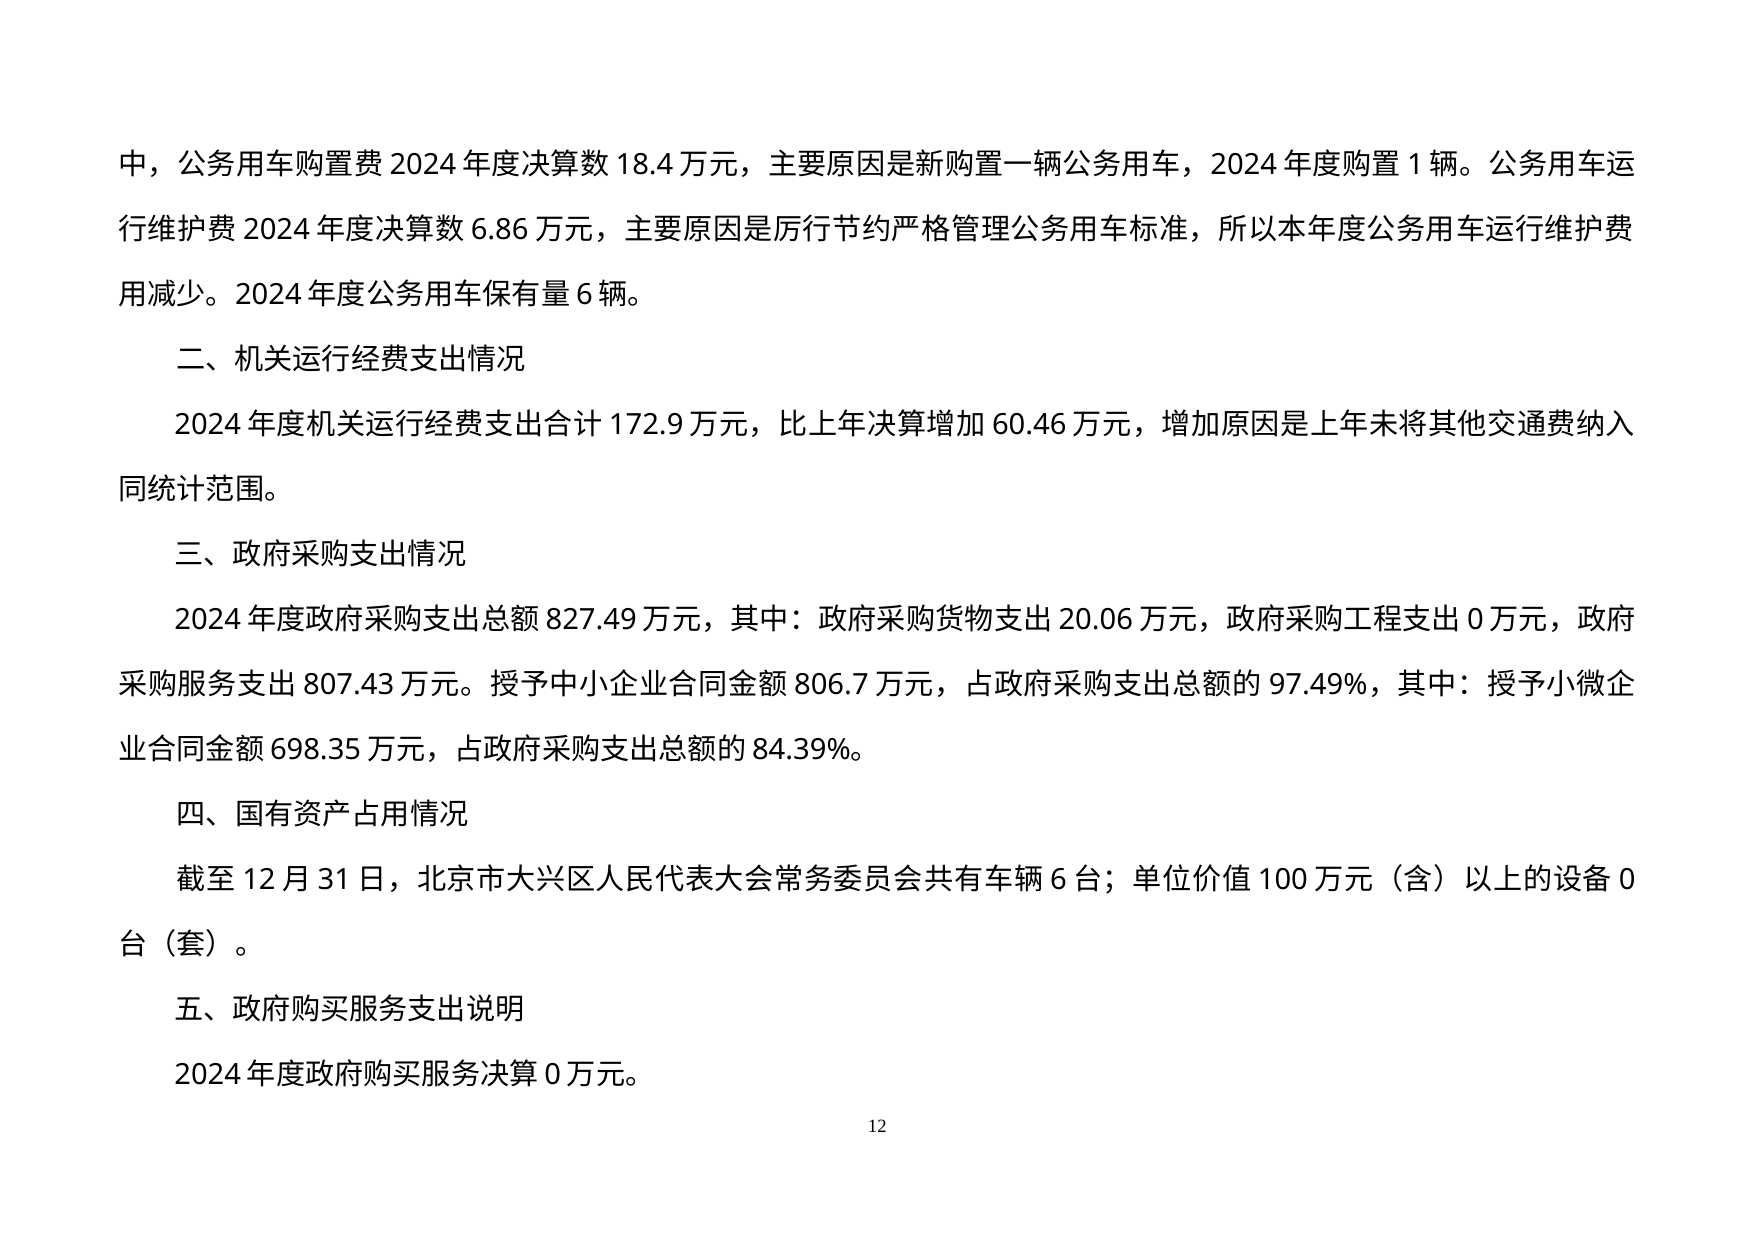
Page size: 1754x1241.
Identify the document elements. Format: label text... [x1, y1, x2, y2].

text 2024年度机关运行经费支出合计172.9万元，比上年决算增加60.46万元，增加原因是上年未将其他交通费纳入同统计范围。 [118, 389, 1636, 519]
text 三、政府采购支出情况 [174, 519, 1636, 584]
text 二、机关运行经费支出情况 [118, 324, 1636, 389]
text 2024年度政府采购支出总额827.49万元，其中：政府采购货物支出20.06万元，政府采购工程支出0万元，政府采购服务支出807.43万元。授予中小企业合同金额806.7万元，占政府采购支出总额的97.49%，其中：授予小微企业合同金额698.35万元，占政府采购支出总额的84.39%。 [118, 584, 1636, 779]
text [118, 129, 1636, 324]
text 四、国有资产占用情况 [118, 779, 1636, 844]
text 2024年度政府购买服务决算0万元。 [118, 1039, 1636, 1104]
text 截至12月31日，北京市大兴区人民代表大会常务委员会共有车辆6台；单位价值100万元（含）以上的设备0台（套）。 [118, 844, 1636, 974]
text 五、政府购买服务支出说明 [118, 974, 1636, 1039]
